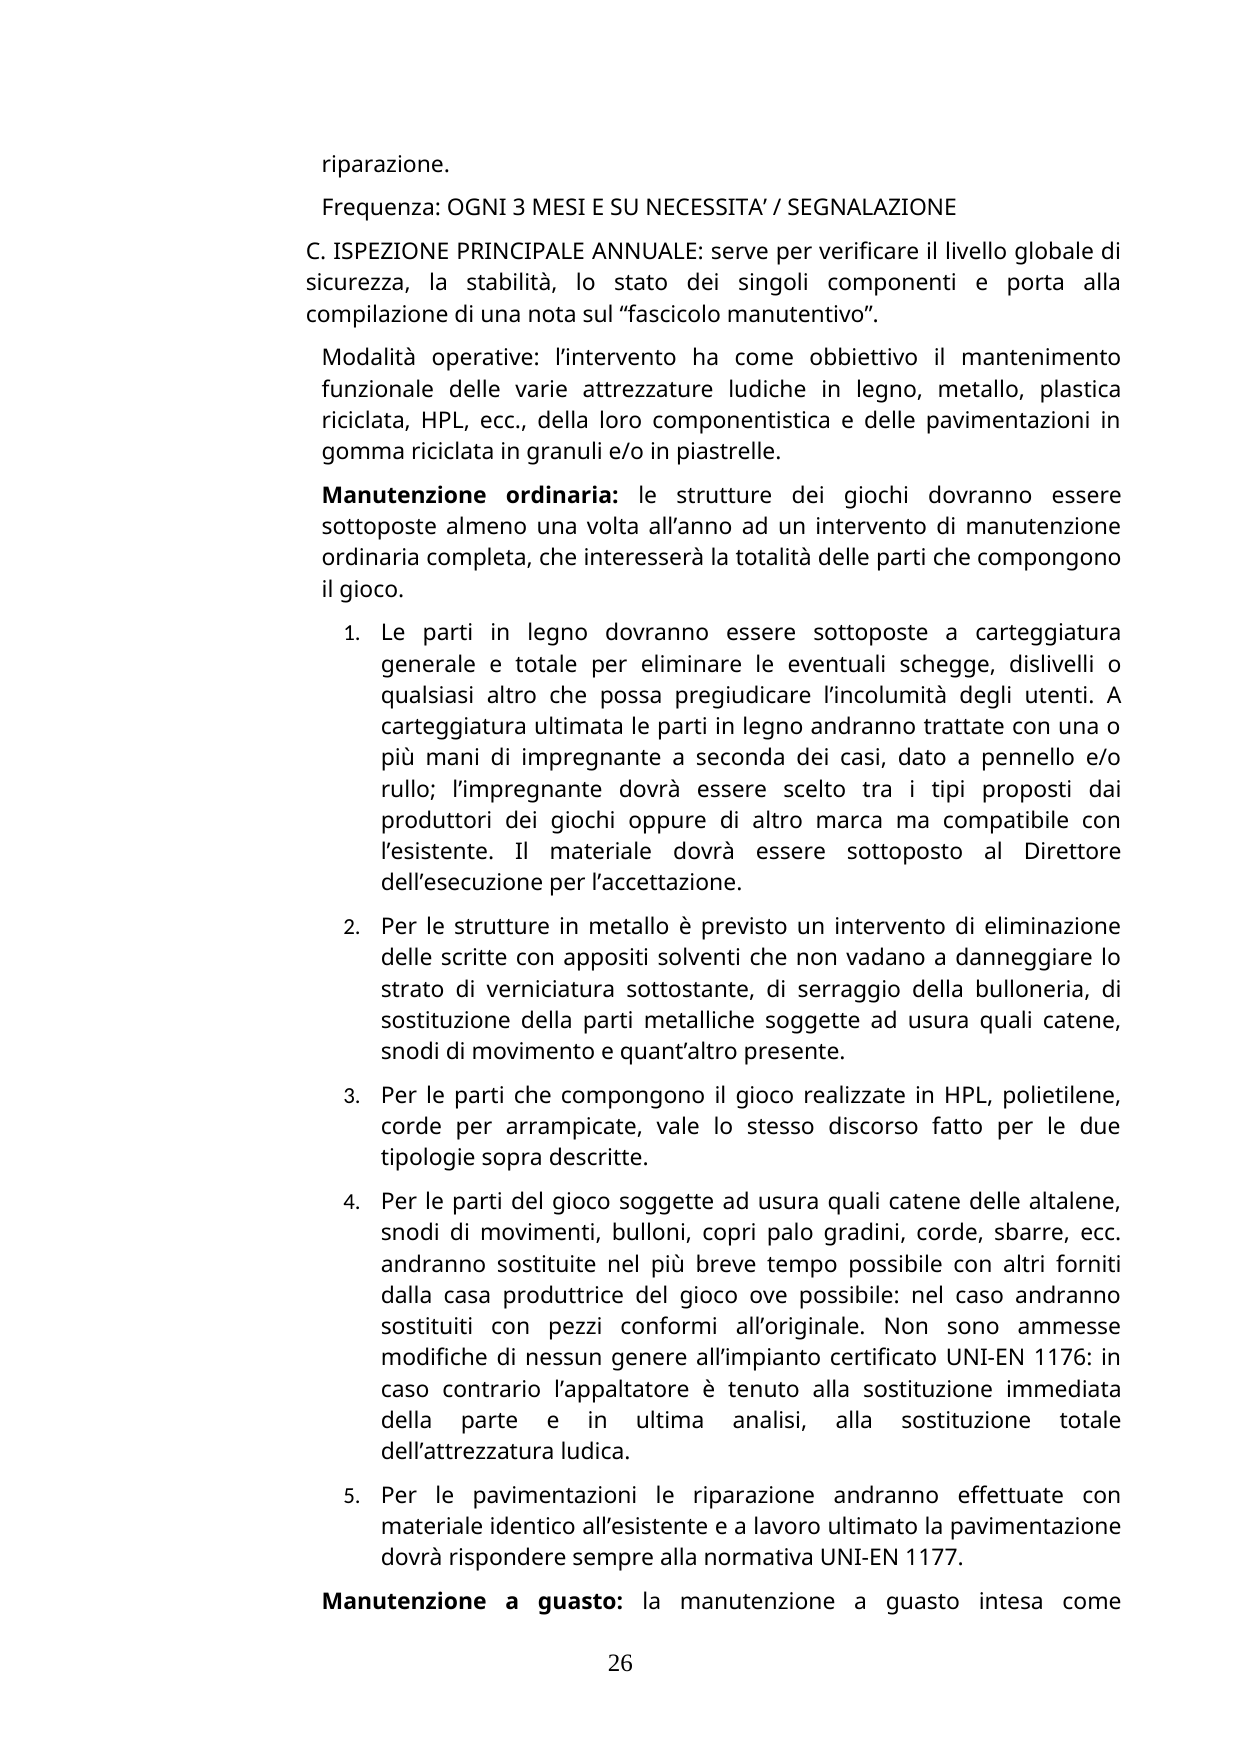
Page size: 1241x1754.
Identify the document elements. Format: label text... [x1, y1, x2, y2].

list Per le parti del gioco soggette ad usura quali catene delle altalene, snodi di movimenti, bulloni, copri palo gradini, corde, sbarre, ecc. andranno sostituite nel più breve tempo possibile con altri forniti dalla casa produttrice del gioco ove possibile: nel caso andranno sostituiti con pezzi conformi all’originale. Non sono ammesse modifiche di nessun genere all’impianto certificato UNI-EN 1176: in caso contrario l’appaltatore è tenuto alla sostituzione immediata della parte e in ultima analisi, alla sostituzione totale dell’attrezzatura ludica. [343, 1185, 1122, 1466]
list Per le parti che compongono il gioco realizzate in HPL, polietilene, corde per arrampicate, vale lo stesso discorso fatto per le due tipologie sopra descritte. [343, 1079, 1122, 1173]
list Per le strutture in metallo è previsto un intervento di eliminazione delle scritte con appositi solventi che non vadano a danneggiare lo strato di verniciatura sottostante, di serraggio della bulloneria, di sostituzione della parti metalliche soggette ad usura quali catene, snodi di movimento e quant’altro presente. [343, 910, 1122, 1066]
text Frequenza: OGNI 3 MESI E SU NECESSITA’ / SEGNALAZIONE [321, 191, 1122, 223]
list C. ISPEZIONE PRINCIPALE ANNUALE: serve per verificare il livello globale di sicurezza, la stabilità, lo stato dei singoli componenti e porta alla compilazione di una nota sul “fascicolo manutentivo”. [306, 235, 1122, 329]
list Le parti in legno dovranno essere sottoposte a carteggiatura generale e totale per eliminare le eventuali schegge, dislivelli o qualsiasi altro che possa pregiudicare l’incolumità degli utenti. A carteggiatura ultimata le parti in legno andranno trattate con una o più mani di impregnante a seconda dei casi, dato a pennello e/o rullo; l’impregnante dovrà essere scelto tra i tipi proposti dai produttori dei giochi oppure di altro marca ma compatibile con l’esistente. Il materiale dovrà essere sottoposto al Direttore dell’esecuzione per l’accettazione. [343, 616, 1122, 898]
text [321, 148, 1122, 179]
text Modalità operative: l’intervento ha come obbiettivo il mantenimento funzionale delle varie attrezzature ludiche in legno, metallo, plastica riciclata, HPL, ecc., della loro componentistica e delle pavimentazioni in gomma riciclata in granuli e/o in piastrelle. [321, 341, 1122, 466]
text Manutenzione ordinaria: le strutture dei giochi dovranno essere sottoposte almeno una volta all’anno ad un intervento di manutenzione ordinaria completa, che interesserà la totalità delle parti che compongono il gioco. [321, 479, 1122, 604]
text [321, 1585, 1122, 1616]
list Per le pavimentazioni le riparazione andranno effettuate con materiale identico all’esistente e a lavoro ultimato la pavimentazione dovrà rispondere sempre alla normativa UNI-EN 1177. [343, 1479, 1122, 1573]
